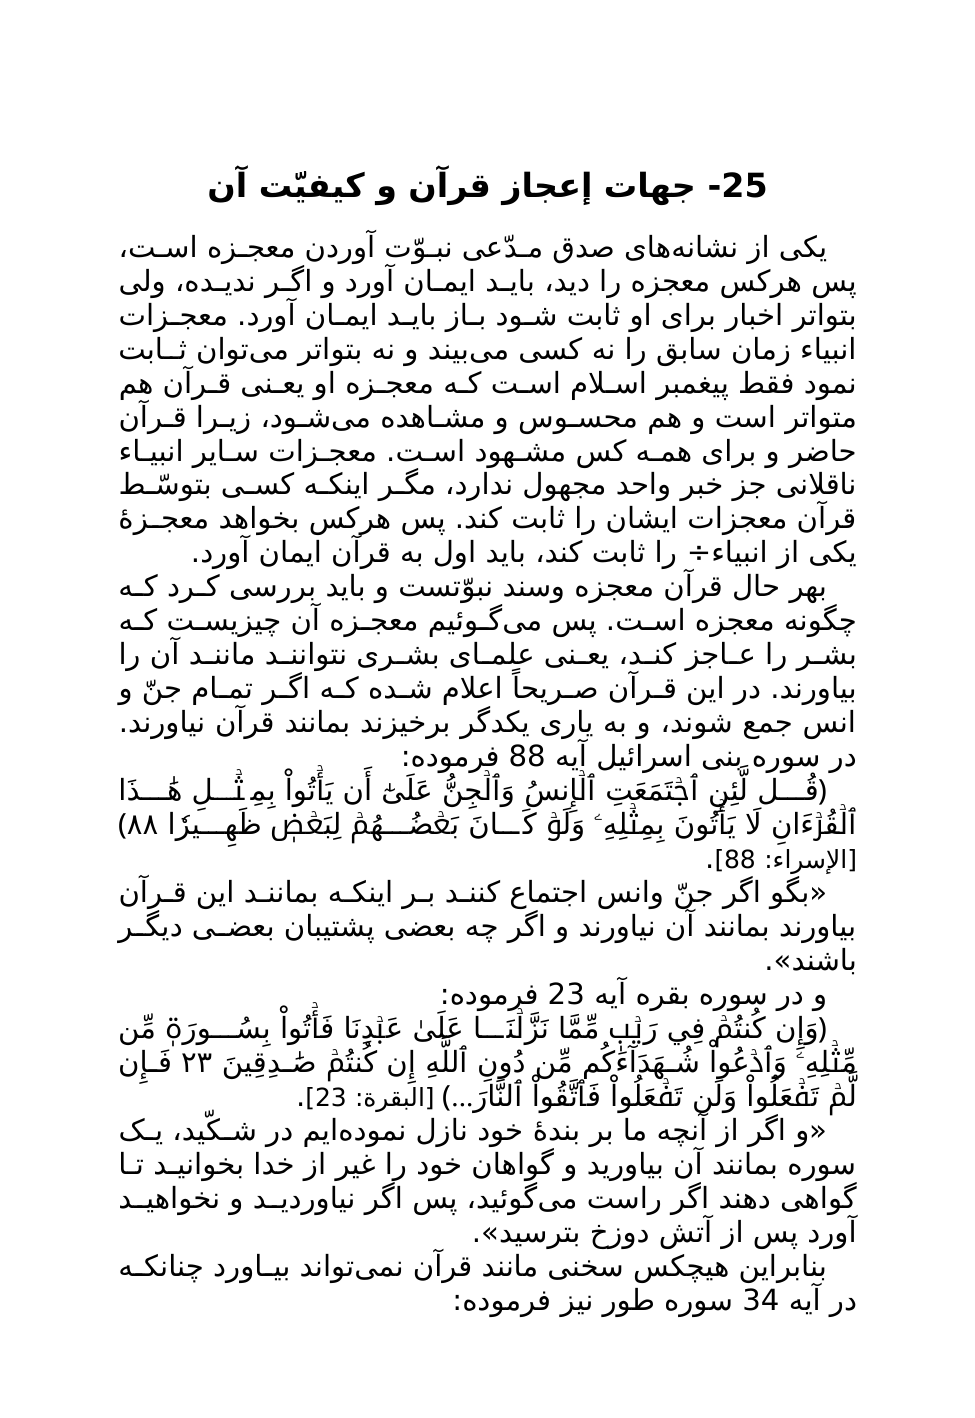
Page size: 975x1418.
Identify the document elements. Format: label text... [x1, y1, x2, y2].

text و در سوره بقره آیه 23 فرموده: [118, 977, 857, 1011]
text 25- جهات إعجاز قرآن و کیفیّت آن [118, 166, 857, 205]
text بهر حال قرآن معجزه وسند نبوّتست و باید بررسی کرد که چگونه معجزه است. پس می‌گوئیم معجزه آن چیزیست که بشر را عاجز کند، یعنی علمای بشری نتوانند مانند آن را بیاورند. در این قرآن صریحاً اعلام شده که اگر تمام جنّ و انس جمع شوند، و به یاری یکدگر برخیزند بمانند قرآن نیاورند. در سوره بنی اسرائیل آیه 88 فرموده: [118, 570, 857, 773]
text ﴿وَإِن كُنتُمۡ فِي رَيۡبٖ مِّمَّا نَزَّلۡنَا عَلَىٰ عَبۡدِنَا فَأۡتُواْ بِسُورَةٖ مِّن مِّثۡلِهِۦ وَٱدۡعُواْ شُهَدَآءَكُم مِّن دُونِ ٱللَّهِ إِن كُنتُمۡ صَٰدِقِينَ ٢٣ فَإِن لَّمۡ تَفۡعَلُواْ وَلَن تَفۡعَلُواْ فَٱتَّقُواْ ٱلنَّارَ...﴾ [البقرة: 23]. [118, 1011, 857, 1113]
text ﴿قُل لَّئِنِ ٱجۡتَمَعَتِ ٱلۡإِنسُ وَٱلۡجِنُّ عَلَىٰٓ أَن يَأۡتُواْ بِمِثۡلِ هَٰذَا ٱلۡقُرۡءَانِ لَا يَأۡتُونَ بِمِثۡلِهِۦ وَلَوۡ كَانَ بَعۡضُهُمۡ لِبَعۡضٖ ظَهِيرٗا ٨٨﴾ [الإسراء: 88]. [118, 773, 857, 875]
text «و اگر از آنچه ما بر بندۀ خود نازل نموده‌ایم در شکّید، یک سوره بمانند آن بیاورید و گواهان خود را غیر از خدا بخوانید تا گواهی دهند اگر راست می‌گوئید، پس اگر نیاوردید و نخواهید آورد پس از آتش دوزخ بترسید». [118, 1113, 857, 1249]
text یکی از نشانه‌های صدق مدّعی نبوّت آوردن معجزه است، پس هرکس معجزه را دید، باید ایمان آورد و اگر ندیده، ولی بتواتر اخبار برای او ثابت شود باز باید ایمان آورد. معجزات انبیاء زمان سابق را نه کسی می‌بیند و نه بتواتر می‌توان ثابت نمود فقط پیغمبر اسلام است که معجزه او یعنی قرآن هم متواتر است و هم محسوس و مشاهده می‌شود، زیرا قرآن حاضر و برای همه کس مشهود است. معجزات سایر انبیاء ناقلانی جز خبر واحد مجهول ندارد، مگر اینکه کسی بتوسّط قرآن معجزات ایشان را ثابت کند. پس هرکس بخواهد معجزۀ یکی از انبیاء÷ را ثابت کند، باید اول به قرآن ایمان آورد. [118, 230, 857, 570]
text «بگو اگر جنّ وانس اجتماع کنند بر اینکه بمانند این قرآن بیاورند بمانند آن نیاورند و اگر چه بعضی پشتیبان بعضی دیگر باشند». [118, 875, 857, 977]
text بنابراین هیچکس سخنی مانند قرآن نمی‌تواند بیاورد چنانکه در آیه 34 سوره طور نیز فرموده: [118, 1249, 857, 1317]
